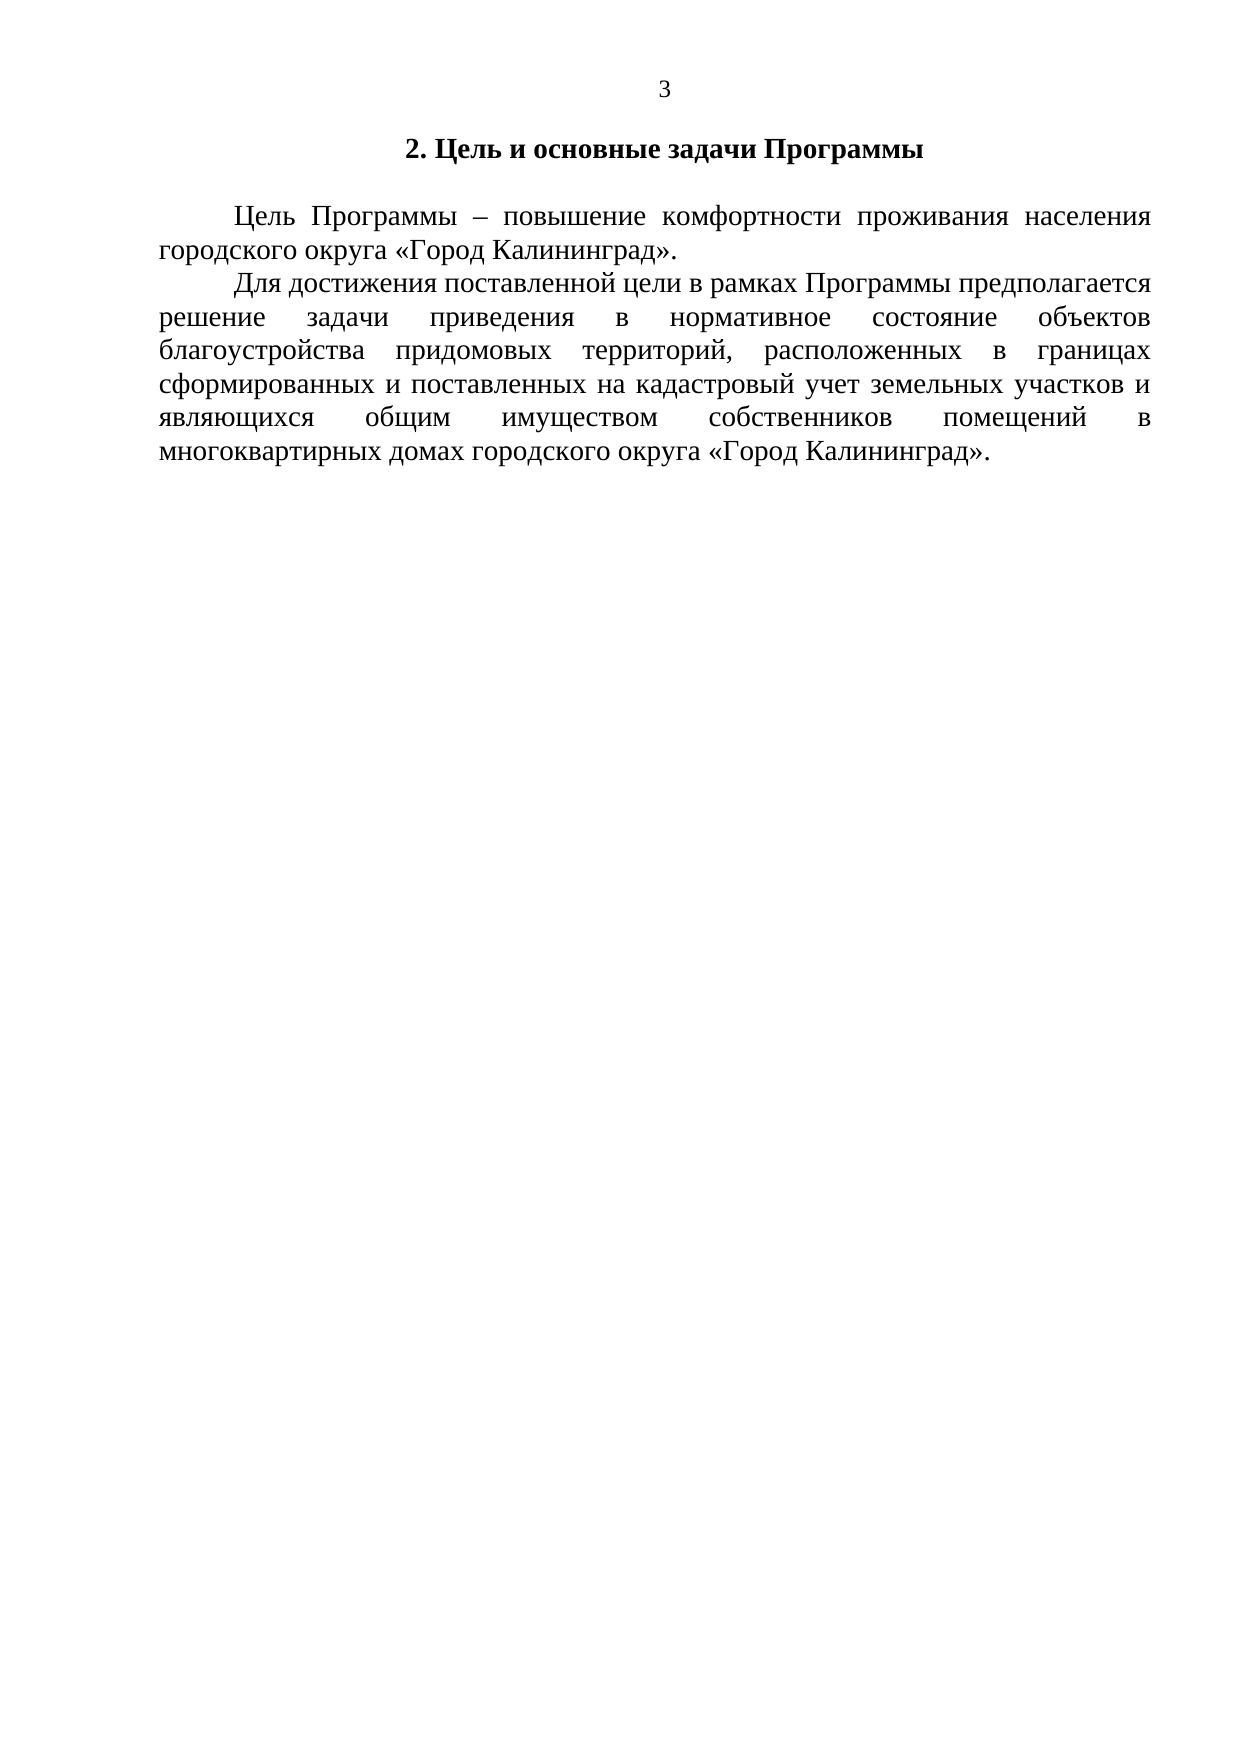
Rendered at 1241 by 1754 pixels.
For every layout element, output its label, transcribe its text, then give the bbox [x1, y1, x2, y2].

text Для достижения поставленной цели в рамках Программы предполагается решение задачи приведения в нормативное состояние объектов благоустройства придомовых территорий, расположенных в границах сформированных и поставленных на кадастровый учет земельных участков и являющихся общим имуществом собственников помещений в многоквартирных домах городского округа «Город Калининград». [158, 265, 1152, 467]
text Цель Программы – повышение комфортности проживания населения городского округа «Город Калининград». [158, 198, 1152, 265]
list Цель и основные задачи Программы [177, 131, 1152, 165]
